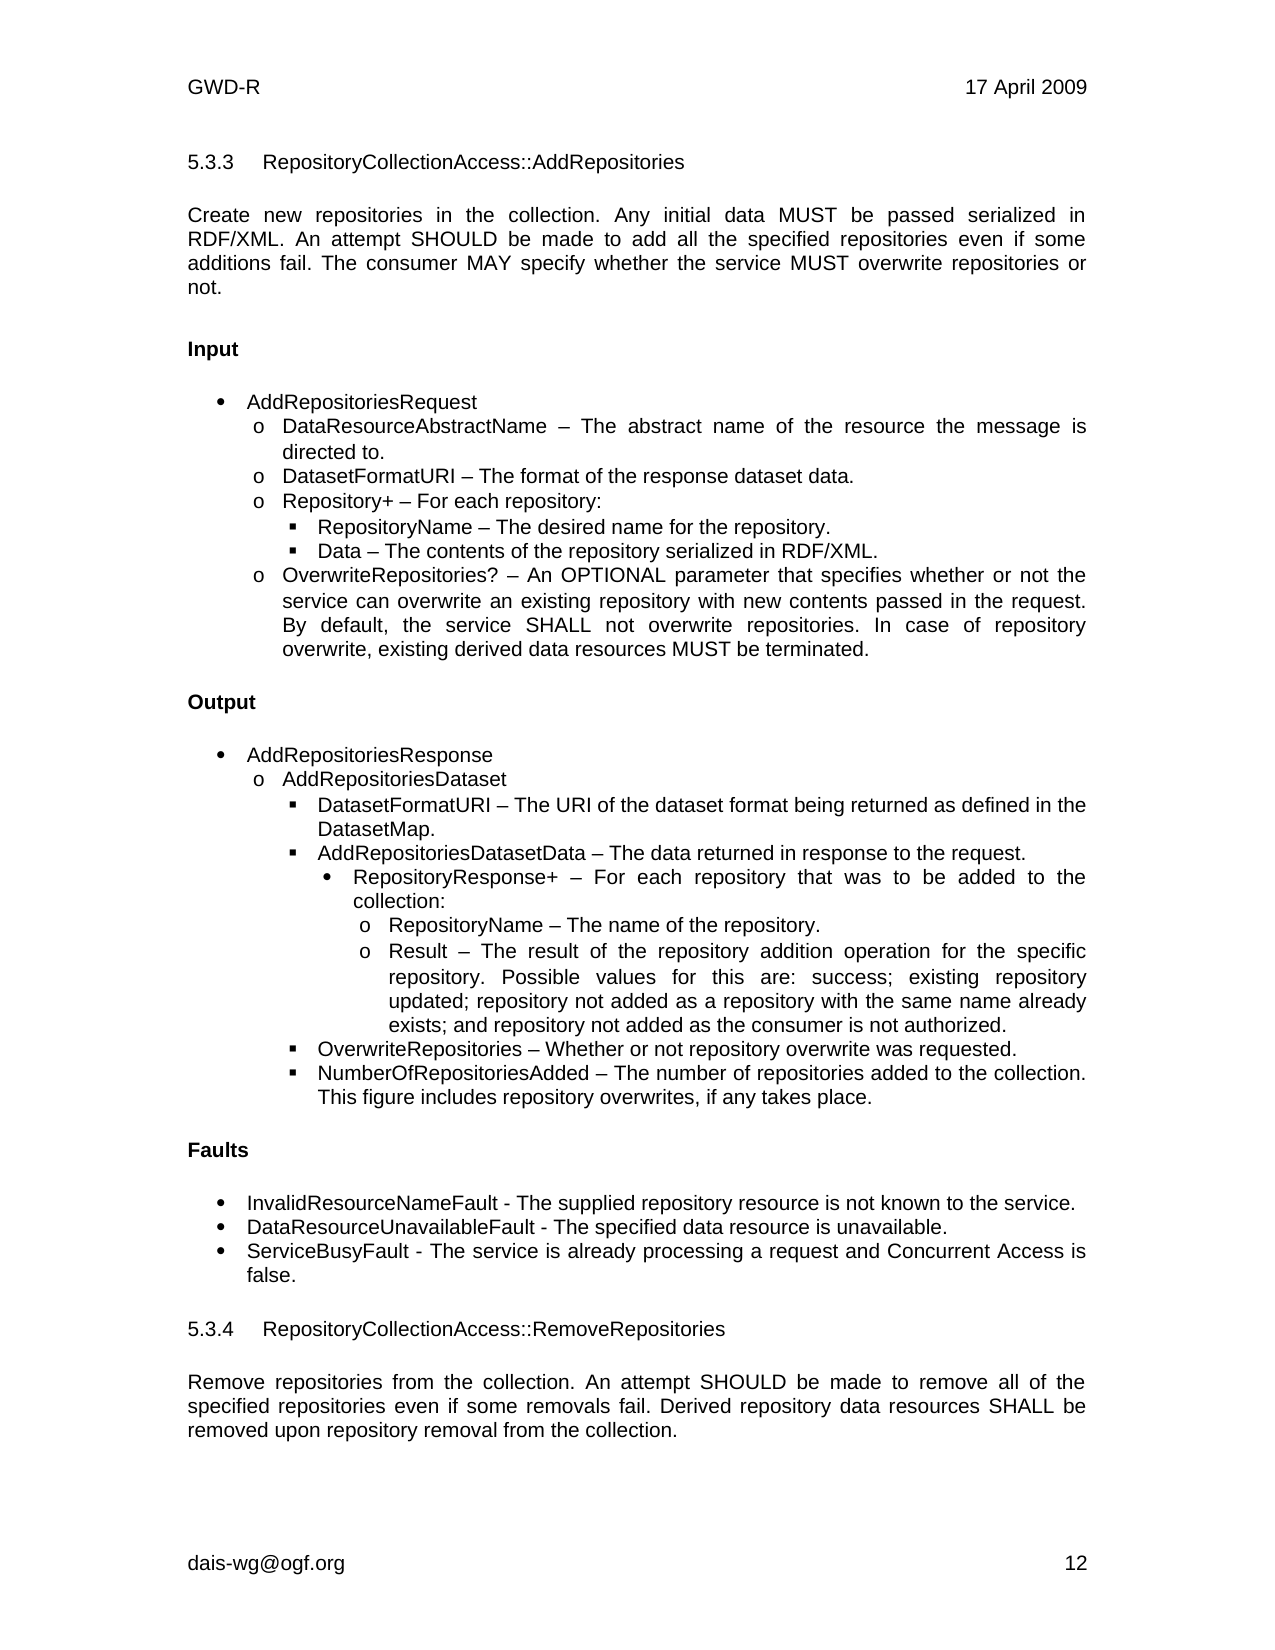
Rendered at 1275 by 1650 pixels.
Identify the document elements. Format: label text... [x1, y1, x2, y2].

text Create new repositories in the collection. Any initial data MUST be passed serialized in RDF/XML. An attempt SHOULD be made to add all the specified repositories even if some additions fail. The consumer MAY specify whether the service MUST overwrite repositories or not. [187, 203, 1087, 299]
list DatasetFormatURI – The URI of the dataset format being returned as defined in the DatasetMap. [288, 793, 1087, 841]
list RepositoryName – The name of the repository. [359, 913, 1087, 939]
list RepositoryResponse+ – For each repository that was to be added to the collection: [323, 865, 1087, 913]
list RepositoryName – The desired name for the repository. [288, 515, 1087, 539]
list ServiceBusyFault - The service is already processing a request and Concurrent Access is false. [217, 1239, 1087, 1287]
list Repository+ – For each repository: [252, 489, 1087, 515]
list OverwriteRepositories – Whether or not repository overwrite was requested. [288, 1037, 1087, 1061]
list AddRepositoriesRequest [217, 389, 1087, 414]
text Remove repositories from the collection. An attempt SHOULD be made to remove all of the specified repositories even if some removals fail. Derived repository data resources SHALL be removed upon repository removal from the collection. [187, 1369, 1087, 1441]
list NumberOfRepositoriesAdded – The number of repositories added to the collection. This figure includes repository overwrites, if any takes place. [288, 1061, 1087, 1109]
list DataResourceUnavailableFault - The specified data resource is unavailable. [217, 1215, 1087, 1239]
list AddRepositoriesDataset [252, 767, 1087, 793]
list InvalidResourceNameFault - The supplied repository resource is not known to the service. [217, 1191, 1087, 1215]
title Faults [187, 1138, 1087, 1162]
list Data – The contents of the repository serialized in RDF/XML. [288, 539, 1087, 563]
list DataResourceAbstractName – The abstract name of the resource the message is directed to. [252, 414, 1087, 463]
title Output [187, 690, 1087, 714]
list DatasetFormatURI – The format of the response dataset data. [252, 463, 1087, 489]
subtitle RepositoryCollectionAccess::RemoveRepositories [187, 1316, 1087, 1340]
list AddRepositoriesDatasetData – The data returned in response to the request. [288, 841, 1087, 865]
subtitle RepositoryCollectionAccess::AddRepositories [187, 150, 1087, 174]
title Input [187, 336, 1087, 360]
list OverwriteRepositories? – An OPTIONAL parameter that specifies whether or not the service can overwrite an existing repository with new contents passed in the request. By default, the service SHALL not overwrite repositories. In case of repository overwrite, existing derived data resources MUST be terminated. [252, 563, 1087, 661]
list AddRepositoriesResponse [217, 743, 1087, 767]
list Result – The result of the repository addition operation for the specific repository. Possible values for this are: success; existing repository updated; repository not added as a repository with the same name already exists; and repository not added as the consumer is not authorized. [359, 939, 1087, 1037]
